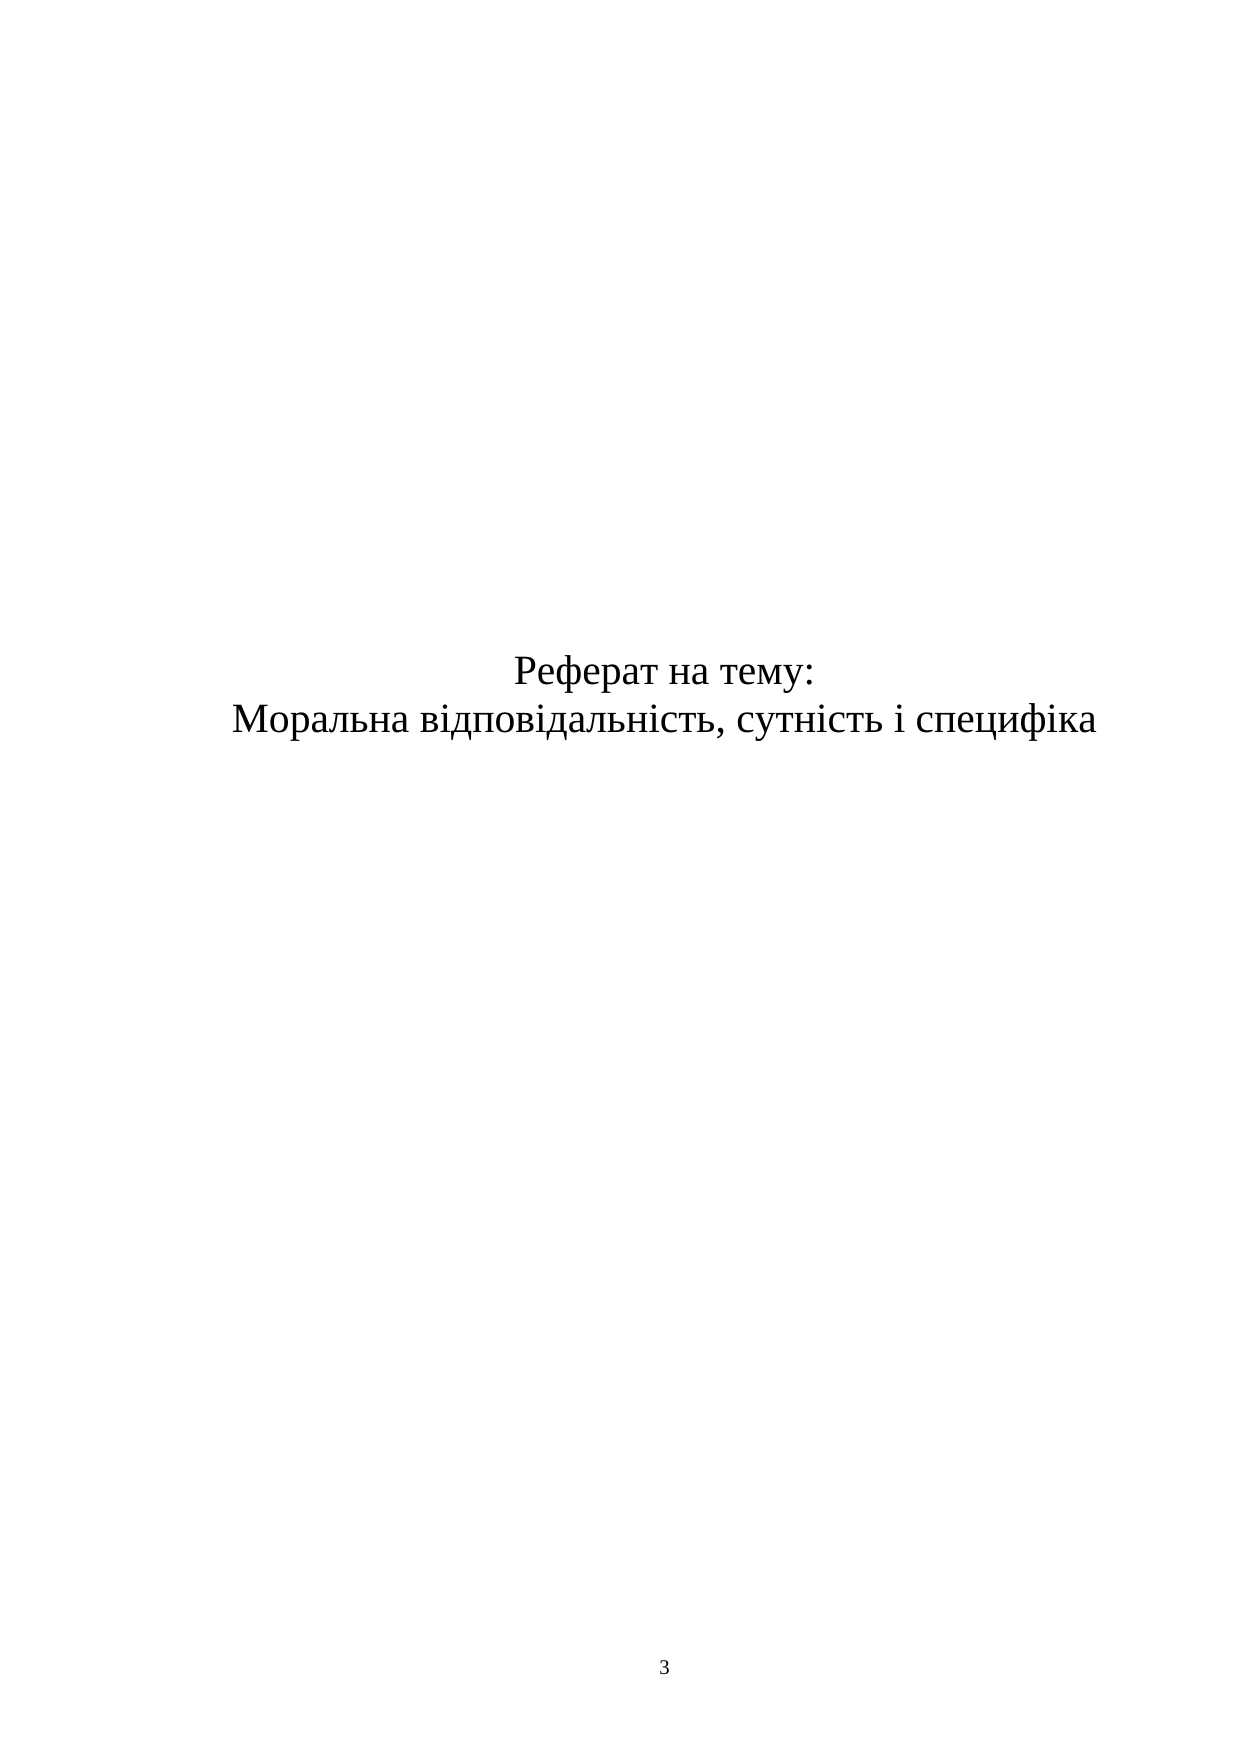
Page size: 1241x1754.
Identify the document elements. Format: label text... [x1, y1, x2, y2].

text Реферат на тему: [177, 645, 1152, 693]
text Моральна відповідальність, сутність і специфіка [177, 693, 1152, 741]
